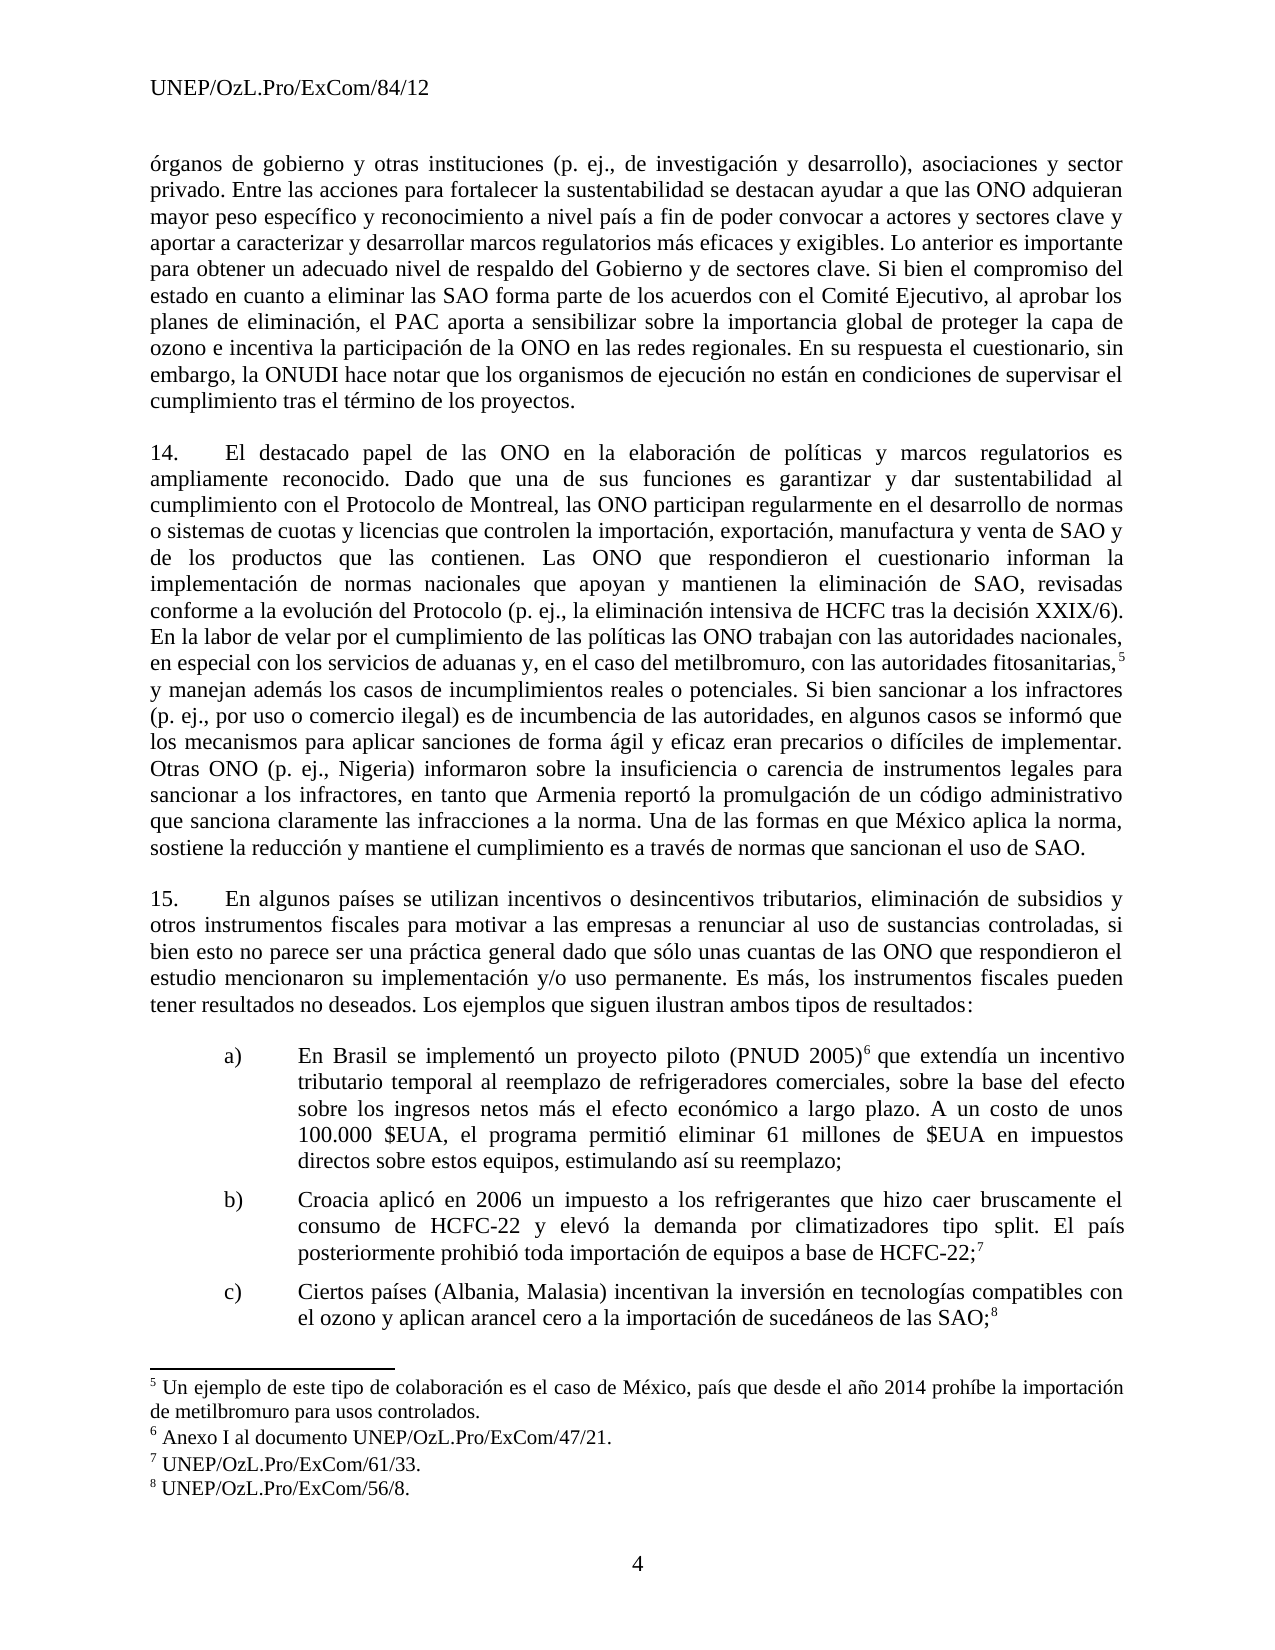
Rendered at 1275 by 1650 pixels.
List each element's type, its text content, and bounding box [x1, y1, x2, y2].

list El destacado papel de las ONO en la elaboración de políticas y marcos regulatorios es ampliamente reconocido. Dado que una de sus funciones es garantizar y dar sustentabilidad al cumplimiento con el Protocolo de Montreal, las ONO participan regularmente en el desarrollo de normas o sistemas de cuotas y licencias que controlen la importación, exportación, manufactura y venta de SAO y de los productos que las contienen. Las ONO que respondieron el cuestionario informan la implementación de normas nacionales que apoyan y mantienen la eliminación de SAO, revisadas conforme a la evolución del Protocolo (p. ej., la eliminación intensiva de HCFC tras la decisión XXIX/6). En la labor de velar por el cumplimiento de las políticas las ONO trabajan con las autoridades nacionales, en especial con los servicios de aduanas y, en el caso del metilbromuro, con las autoridades fitosanitarias, y manejan además los casos de incumplimientos reales o potenciales. Si bien sancionar a los infractores (p. ej., por uso o comercio ilegal) es de incumbencia de las autoridades, en algunos casos se informó que los mecanismos para aplicar sanciones de forma ágil y eficaz eran precarios o difíciles de implementar. Otras ONO (p. ej., Nigeria) informaron sobre la insuficiencia o carencia de instrumentos legales para sancionar a los infractores, en tanto que Armenia reportó la promulgación de un código administrativo que sanciona claramente las infracciones a la norma. Una de las formas en que México aplica la norma, sostiene la reducción y mantiene el cumplimiento es a través de normas que sancionan el uso de SAO. [150, 438, 1125, 860]
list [150, 150, 1125, 413]
list Croacia aplicó en 2006 un impuesto a los refrigerantes que hizo caer bruscamente el consumo de HCFC-22 y elevó la demanda por climatizadores tipo split. El país posteriormente prohibió toda importación de equipos a base de HCFC-22; [224, 1186, 1125, 1265]
list Ciertos países (Albania, Malasia) incentivan la inversión en tecnologías compatibles con el ozono y aplican arancel cero a la importación de sucedáneos de las SAO; [224, 1278, 1125, 1331]
list En Brasil se implementó un proyecto piloto (PNUD 2005) que extendía un incentivo tributario temporal al reemplazo de refrigeradores comerciales, sobre la base del efecto sobre los ingresos netos más el efecto económico a largo plazo. A un costo de unos 100.000 $EUA, el programa permitió eliminar 61 millones de $EUA en impuestos directos sobre estos equipos, estimulando así su reemplazo; [224, 1042, 1125, 1174]
list En algunos países se utilizan incentivos o desincentivos tributarios, eliminación de subsidios y otros instrumentos fiscales para motivar a las empresas a renunciar al uso de sustancias controladas, si bien esto no parece ser una práctica general dado que sólo unas cuantas de las ONO que respondieron el estudio mencionaron su implementación y/o uso permanente. Es más, los instrumentos fiscales pueden tener resultados no deseados. Los ejemplos que siguen ilustran ambos tipos de resultados: [150, 885, 1125, 1017]
